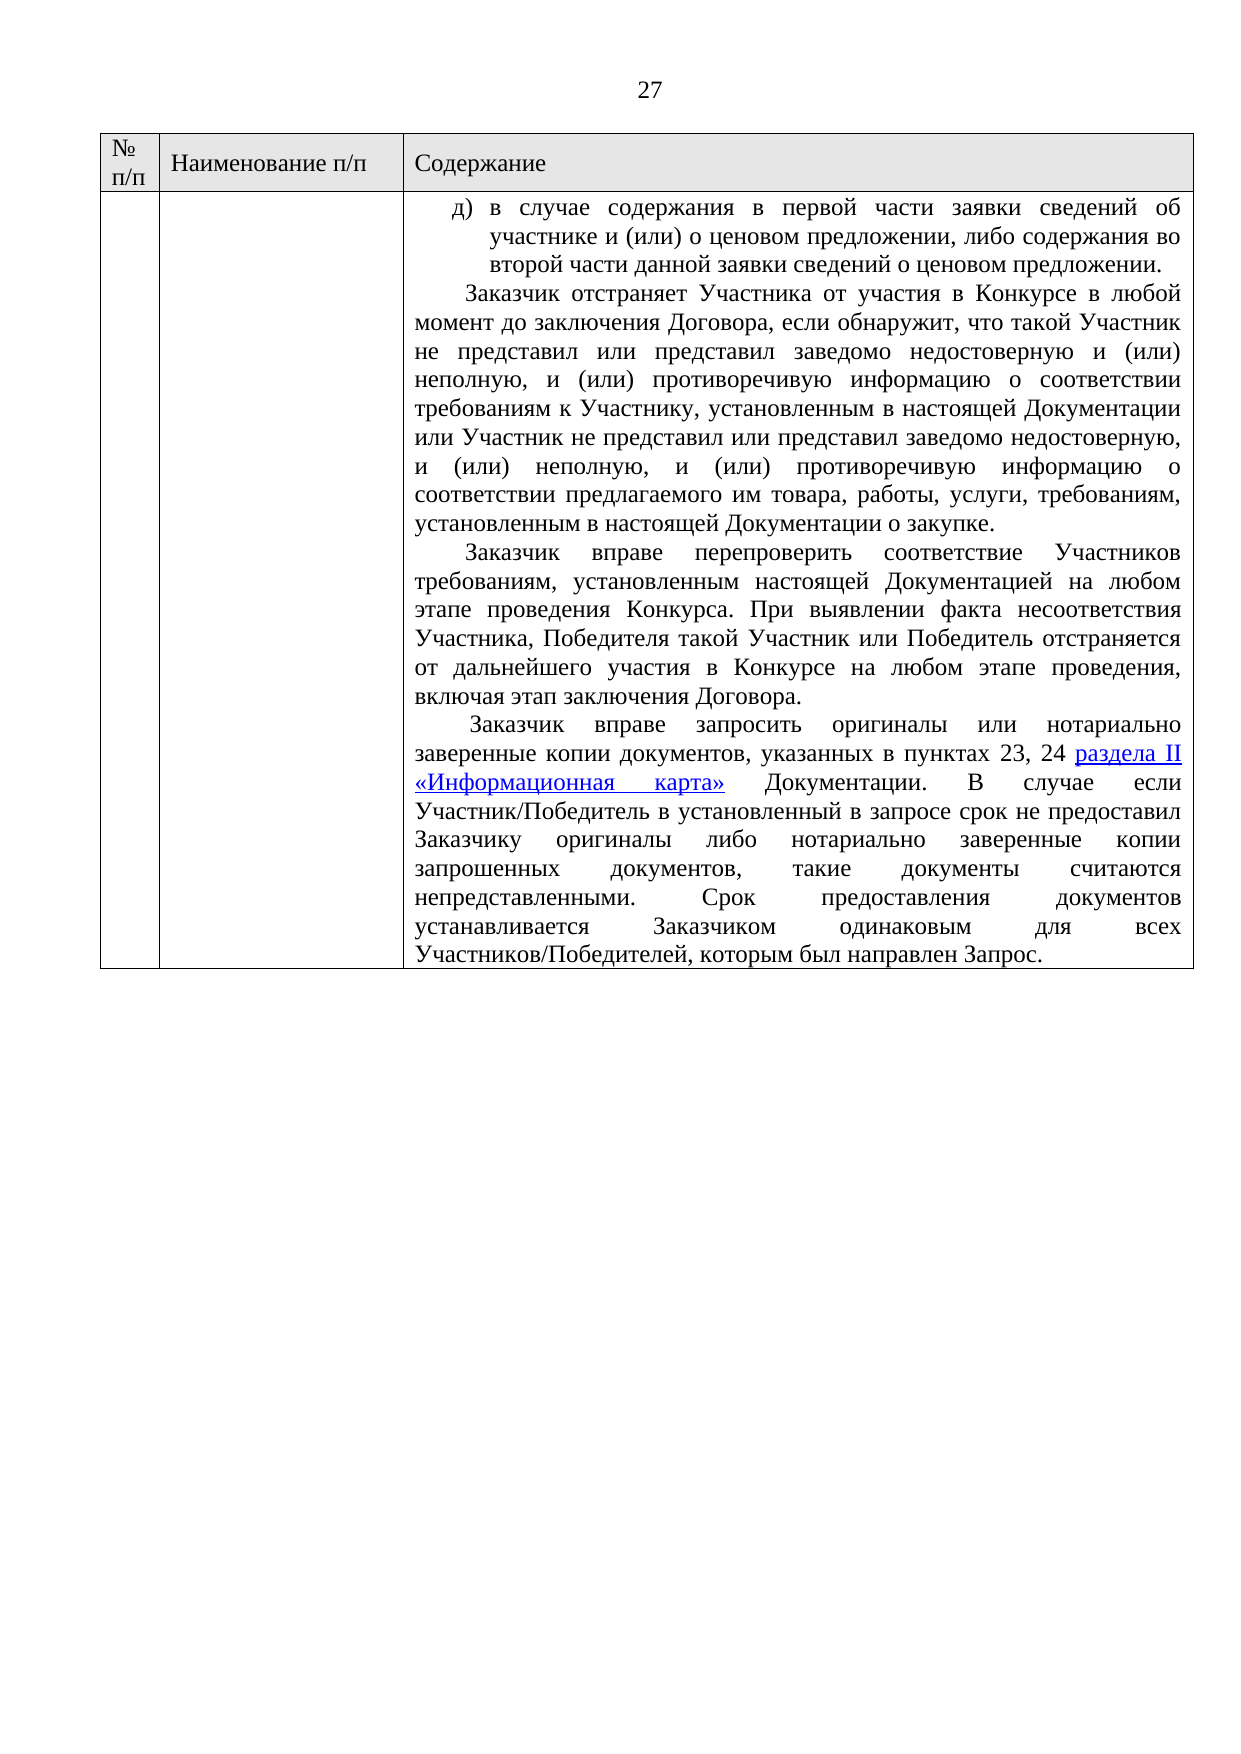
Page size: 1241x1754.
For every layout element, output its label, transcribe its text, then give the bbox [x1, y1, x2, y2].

table_header Наименование п/п [160, 134, 403, 191]
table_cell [404, 192, 1193, 968]
table_header Содержание [404, 134, 1193, 191]
table_cell [101, 192, 159, 968]
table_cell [160, 192, 403, 968]
table_header № п/п [101, 134, 159, 191]
